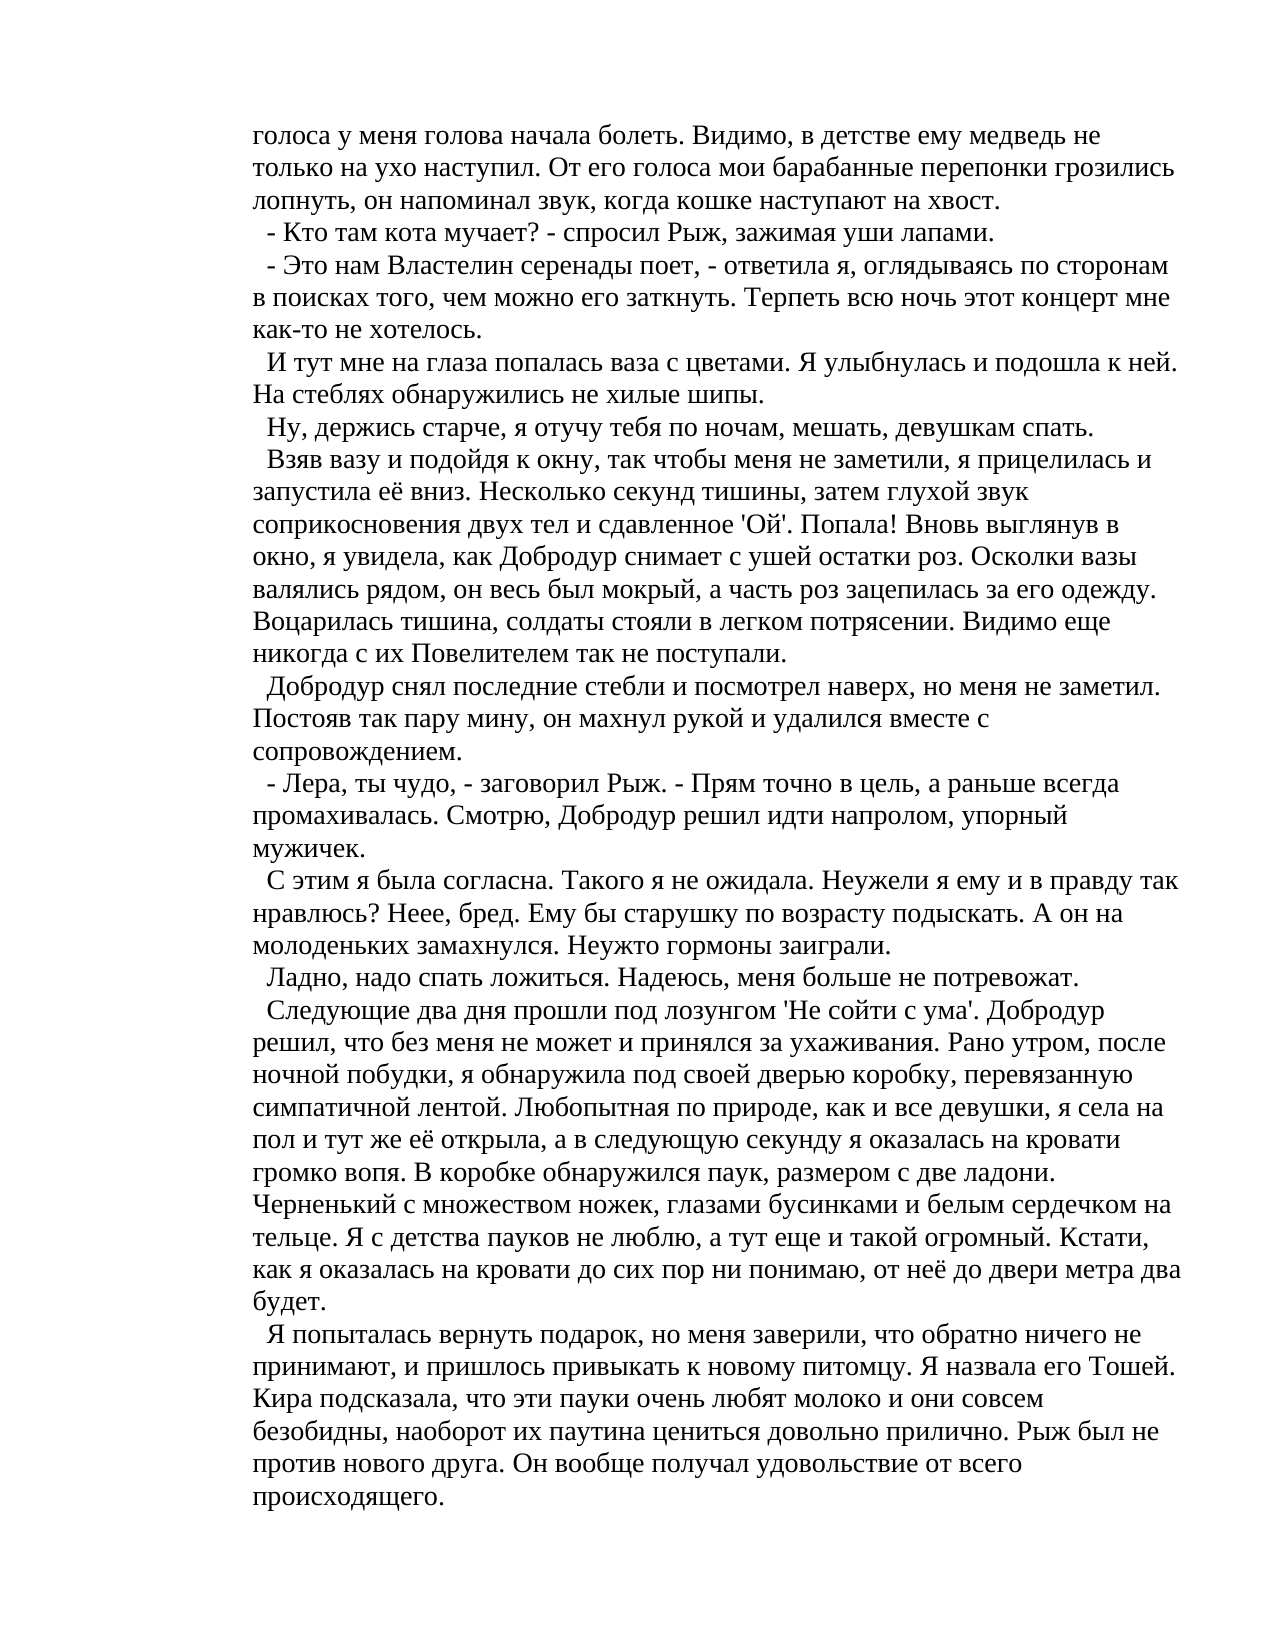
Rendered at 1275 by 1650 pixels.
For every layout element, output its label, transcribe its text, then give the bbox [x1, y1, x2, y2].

text Ну, держись старче, я отучу тебя по ночам, мешать, девушкам спать. [252, 410, 1186, 442]
text Ладно, надо спать ложиться. Надеюсь, меня больше не потревожат. [252, 960, 1186, 993]
text Следующие два дня прошли под лозунгом 'Не сойти с ума'. Добродур решил, что без меня не может и принялся за ухаживания. Рано утром, после ночной побудки, я обнаружила под своей дверью коробку, перевязанную симпатичной лентой. Любопытная по природе, как и все девушки, я села на пол и тут же её открыла, а в следующую секунду я оказалась на кровати громко вопя. В коробке обнаружился паук, размером с две ладони. Черненький с множеством ножек, глазами бусинками и белым сердечком на тельце. Я с детства пауков не люблю, а тут еще и такой огромный. Кстати, как я оказалась на кровати до сих пор ни понимаю, от неё до двери метра два будет. [252, 993, 1186, 1317]
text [252, 118, 1186, 215]
text - Кто там кота мучает? - спросил Рыж, зажимая уши лапами. [252, 215, 1186, 248]
text С этим я была согласна. Такого я не ожидала. Неужели я ему и в правду так нравлюсь? Неее, бред. Ему бы старушку по возрасту подыскать. А он на молоденьких замахнулся. Неужто гормоны заиграли. [252, 863, 1186, 960]
text - Это нам Властелин серенады поет, - ответила я, оглядываясь по сторонам в поисках того, чем можно его заткнуть. Терпеть всю ночь этот концерт мне как-то не хотелось. [252, 248, 1186, 345]
text Взяв вазу и подойдя к окну, так чтобы меня не заметили, я прицелилась и запустила её вниз. Несколько секунд тишины, затем глухой звук соприкосновения двух тел и сдавленное 'Ой'. Попала! Вновь выглянув в окно, я увидела, как Добродур снимает с ушей остатки роз. Осколки вазы валялись рядом, он весь был мокрый, а часть роз зацепилась за его одежду. Воцарилась тишина, солдаты стояли в легком потрясении. Видимо еще никогда с их Повелителем так не поступали. [252, 442, 1186, 669]
text - Лера, ты чудо, - заговорил Рыж. - Прям точно в цель, а раньше всегда промахивалась. Смотрю, Добродур решил идти напролом, упорный мужичек. [252, 766, 1186, 863]
text И тут мне на глаза попалась ваза с цветами. Я улыбнулась и подошла к ней. На стеблях обнаружились не хилые шипы. [252, 345, 1186, 410]
text Добродур снял последние стебли и посмотрел наверх, но меня не заметил. Постояв так пару мину, он махнул рукой и удалился вместе с сопровождением. [252, 669, 1186, 766]
text Я попыталась вернуть подарок, но меня заверили, что обратно ничего не принимают, и пришлось привыкать к новому питомцу. Я назвала его Тошей. Кира подсказала, что эти пауки очень любят молоко и они совсем безобидны, наоборот их паутина цениться довольно прилично. Рыж был не против нового друга. Он вообще получал удовольствие от всего происходящего. [252, 1317, 1186, 1511]
